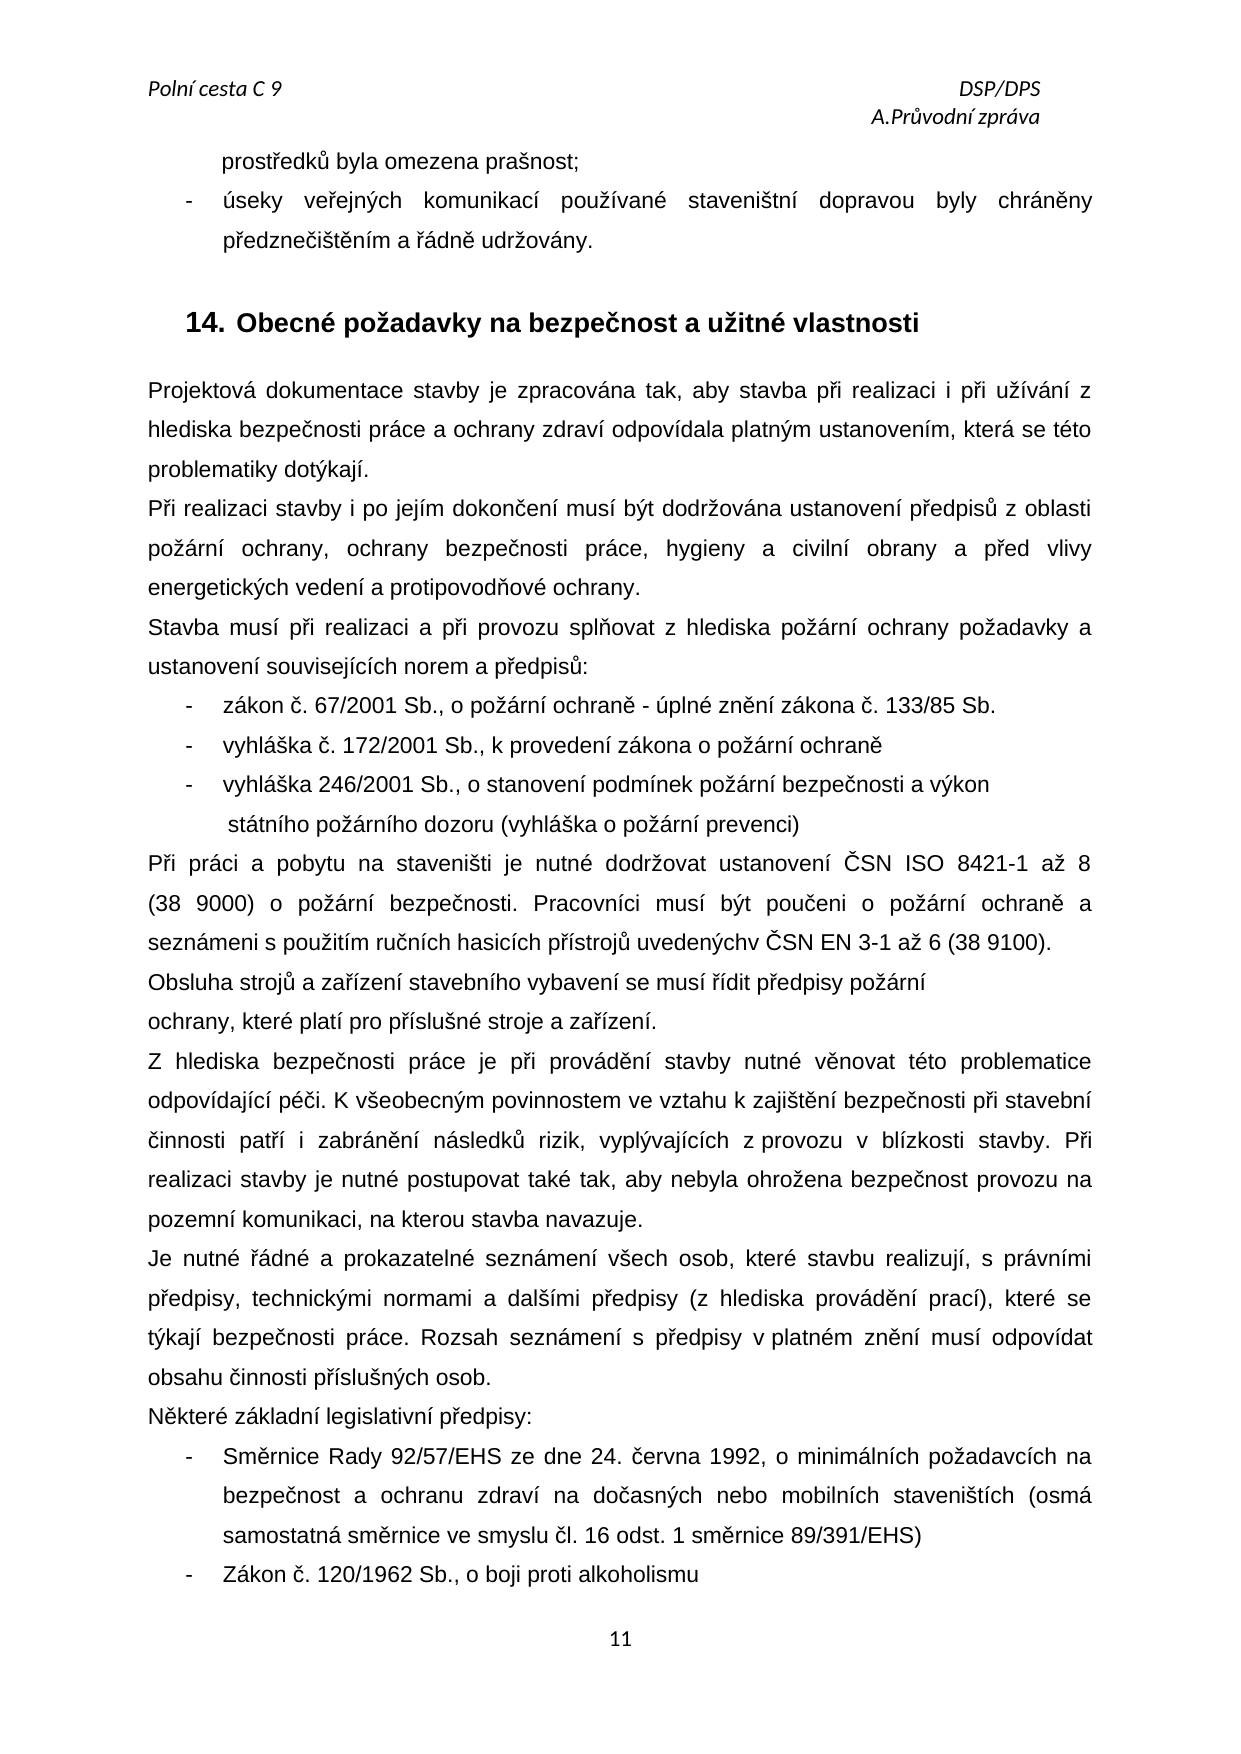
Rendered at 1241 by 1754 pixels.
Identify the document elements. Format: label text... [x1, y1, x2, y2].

text Obsluha strojů a zařízení stavebního vybavení se musí řídit předpisy požární [148, 969, 1093, 995]
list Obecné požadavky na bezpečnost a užitné vlastnosti [185, 306, 1093, 339]
list úseky veřejných komunikací používané staveništní dopravou byly chráněny předznečištěním a řádně udržovány. [185, 187, 1093, 253]
text Je nutné řádné a prokazatelné seznámení všech osob, které stavbu realizují, s právními předpisy, technickými normami a dalšími předpisy (z hlediska provádění prací), které se týkají bezpečnosti práce. Rozsah seznámení s předpisy v platném znění musí odpovídat obsahu činnosti příslušných osob. [148, 1245, 1093, 1390]
text prostředků byla omezena prašnost; [148, 148, 1093, 174]
text Některé základní legislativní předpisy: [148, 1403, 1093, 1429]
text ochrany, které platí pro příslušné stroje a zařízení. [148, 1008, 1093, 1035]
list zákon č. 67/2001 Sb., o požární ochraně - úplné znění zákona č. 133/85 Sb. [185, 692, 1093, 719]
list vyhláška č. 172/2001 Sb., k provedení zákona o požární ochraně [185, 732, 1093, 758]
text Projektová dokumentace stavby je zpracována tak, aby stavba při realizaci i při užívání z hlediska bezpečnosti práce a ochrany zdraví odpovídala platným ustanovením, která se této problematiky dotýkají. [148, 377, 1093, 482]
list Zákon č. 120/1962 Sb., o boji proti alkoholismu [185, 1561, 1093, 1587]
text Z hlediska bezpečnosti práce je při provádění stavby nutné věnovat této problematice odpovídající péči. K všeobecným povinnostem ve vztahu k zajištění bezpečnosti při stavební činnosti patří i zabránění následků rizik, vyplývajících z provozu v blízkosti stavby. Při realizaci stavby je nutné postupovat také tak, aby nebyla ohrožena bezpečnost provozu na pozemní komunikaci, na kterou stavba navazuje. [148, 1048, 1093, 1232]
text Při práci a pobytu na staveništi je nutné dodržovat ustanovení ČSN ISO 8421-1 až 8 (38 9000) o požární bezpečnosti. Pracovníci musí být poučeni o požární ochraně a seznámeni s použitím ručních hasicích přístrojů uvedenýchv ČSN EN 3-1 až 6 (38 9100). [148, 850, 1093, 956]
list Směrnice Rady 92/57/EHS ze dne 24. června 1992, o minimálních požadavcích na bezpečnost a ochranu zdraví na dočasných nebo mobilních staveništích (osmá samostatná směrnice ve smyslu čl. 16 odst. 1 směrnice 89/391/EHS) [185, 1443, 1093, 1548]
text státního požárního dozoru (vyhláška o požární prevenci) [148, 811, 1093, 837]
list vyhláška 246/2001 Sb., o stanovení podmínek požární bezpečnosti a výkon [185, 771, 1093, 798]
text Při realizaci stavby i po jejím dokončení musí být dodržována ustanovení předpisů z oblasti požární ochrany, ochrany bezpečnosti práce, hygieny a civilní obrany a před vlivy energetických vedení a protipovodňové ochrany. [148, 495, 1093, 600]
text Stavba musí při realizaci a při provozu splňovat z hlediska požární ochrany požadavky a ustanovení souvisejících norem a předpisů: [148, 613, 1093, 679]
